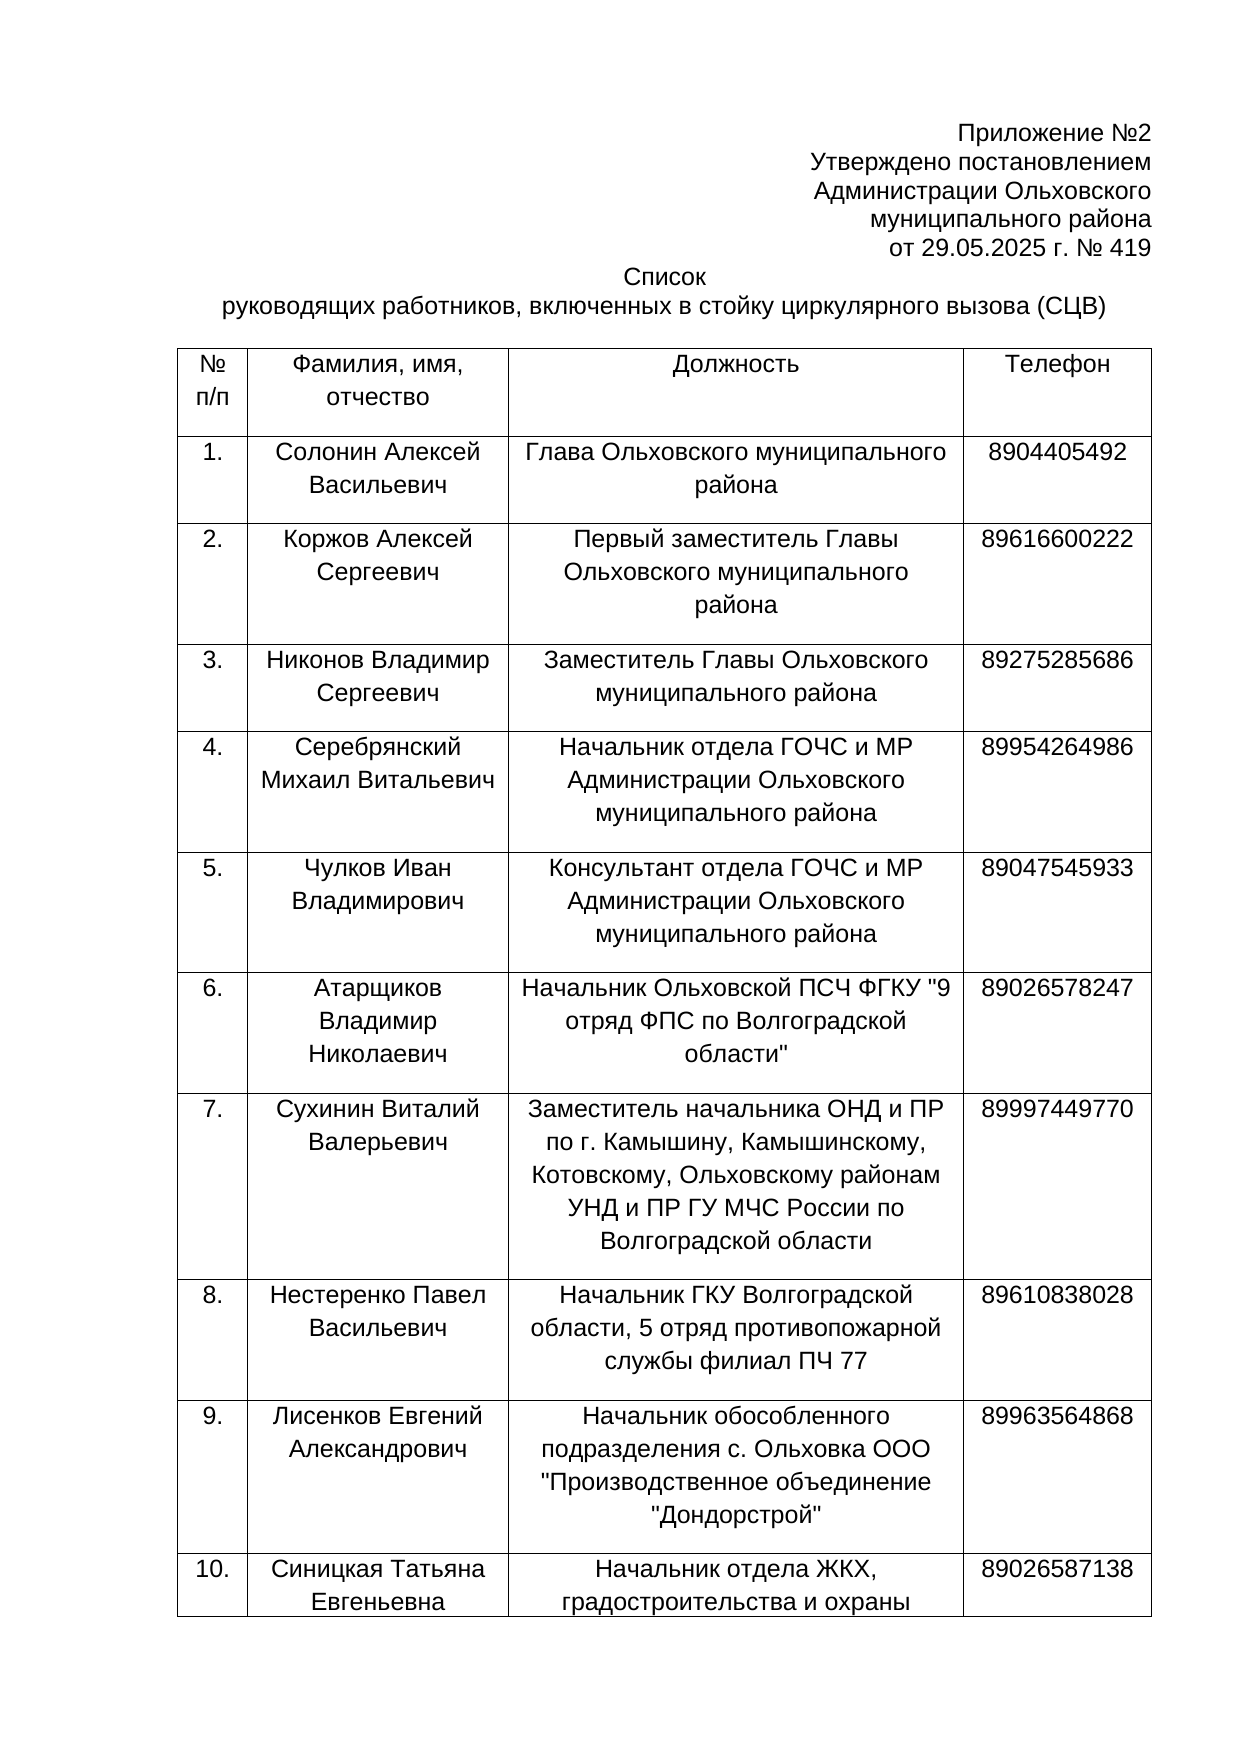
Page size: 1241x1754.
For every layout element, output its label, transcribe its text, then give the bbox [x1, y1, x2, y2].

text Администрации Ольховского [177, 176, 1152, 204]
table_cell 89026578247 [964, 973, 1151, 1093]
table_header № п/п [178, 349, 247, 436]
text руководящих работников, включенных в стойку циркулярного вызова (СЦВ) [177, 291, 1152, 319]
table_cell Первый заместитель Главы Ольховского муниципального района [509, 524, 963, 644]
table_cell Глава Ольховского муниципального района [509, 437, 963, 523]
table_cell 5. [178, 853, 247, 972]
table_cell Коржов Алексей Сергеевич [248, 524, 508, 644]
table_header Телефон [964, 349, 1151, 436]
text муниципального района [177, 204, 1152, 233]
table_cell 10. [178, 1554, 247, 1616]
table_cell Серебрянский Михаил Витальевич [248, 732, 508, 852]
table_cell 89026587138 [964, 1554, 1151, 1616]
table_cell Сухинин Виталий Валерьевич [248, 1094, 508, 1279]
text Приложение №2 Утверждено постановлением [177, 118, 1152, 176]
table_cell 89047545933 [964, 853, 1151, 972]
table_cell 3. [178, 645, 247, 731]
table_header Фамилия, имя, отчество [248, 349, 508, 436]
table_cell Нестеренко Павел Васильевич [248, 1280, 508, 1400]
text Список [177, 262, 1152, 291]
table_cell Начальник Ольховской ПСЧ ФГКУ "9 отряд ФПС по Волгоградской области" [509, 973, 963, 1093]
table_cell Заместитель Главы Ольховского муниципального района [509, 645, 963, 731]
table_cell 89997449770 [964, 1094, 1151, 1279]
table_cell 2. [178, 524, 247, 644]
table_cell 7. [178, 1094, 247, 1279]
table_cell 8904405492 [964, 437, 1151, 523]
table_header Должность [509, 349, 963, 436]
table_cell Лисенков Евгений Александрович [248, 1401, 508, 1553]
table_cell 89275285686 [964, 645, 1151, 731]
table_cell 89963564868 [964, 1401, 1151, 1553]
table_cell Чулков Иван Владимирович [248, 853, 508, 972]
table_cell Заместитель начальника ОНД и ПР по г. Камышину, Камышинскому, Котовскому, Ольховскому районам УНД и ПР ГУ МЧС России по Волгоградской области [509, 1094, 963, 1279]
table_cell Никонов Владимир Сергеевич [248, 645, 508, 731]
table_cell Начальник отдела ГОЧС и МР Администрации Ольховского муниципального района [509, 732, 963, 852]
table_cell 1. [178, 437, 247, 523]
table_cell Атарщиков Владимир Николаевич [248, 973, 508, 1093]
table_cell 9. [178, 1401, 247, 1553]
table_cell 89610838028 [964, 1280, 1151, 1400]
table_cell 4. [178, 732, 247, 852]
table_cell Консультант отдела ГОЧС и МР Администрации Ольховского муниципального района [509, 853, 963, 972]
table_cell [248, 1554, 508, 1616]
table_cell Солонин Алексей Васильевич [248, 437, 508, 523]
table_cell Начальник обособленного подразделения с. Ольховка ООО "Производственное объединение "Дондорстрой" [509, 1401, 963, 1553]
table_cell 6. [178, 973, 247, 1093]
table_cell 89954264986 [964, 732, 1151, 852]
text от 29.05.2025 г. № 419 [177, 233, 1152, 262]
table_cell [509, 1554, 963, 1616]
table_cell 8. [178, 1280, 247, 1400]
table_cell Начальник ГКУ Волгоградской области, 5 отряд противопожарной службы филиал ПЧ 77 [509, 1280, 963, 1400]
table_cell 89616600222 [964, 524, 1151, 644]
